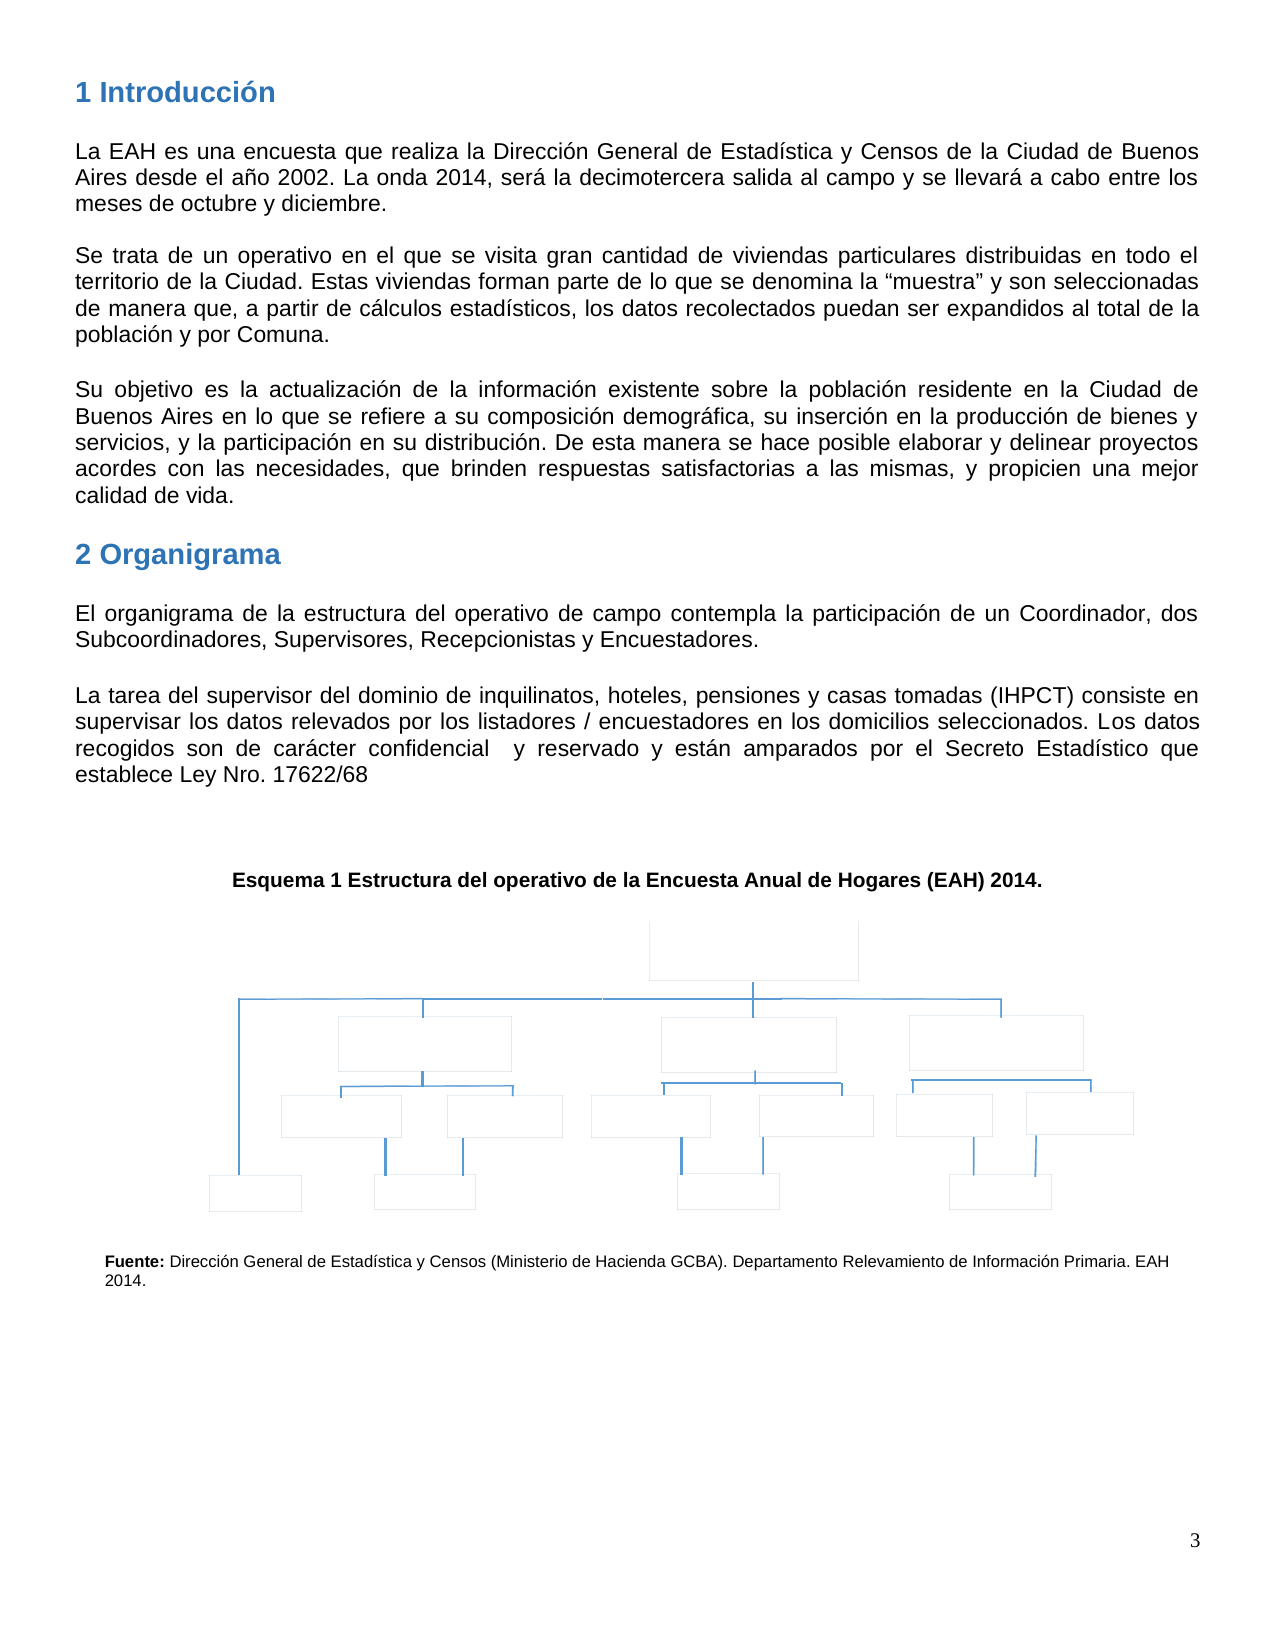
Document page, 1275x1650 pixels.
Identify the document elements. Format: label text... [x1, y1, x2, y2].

text La tarea del supervisor del dominio de inquilinatos, hoteles, pensiones y casas tomadas (IHPCT) consiste en supervisar los datos relevados por los listadores / encuestadores en los domicilios seleccionados. Los datos recogidos son de carácter confidencial y reservado y están amparados por el Secreto Estadístico que establece Ley Nro. 17622/68 [75, 682, 1200, 787]
subtitle 1 Introducción [75, 75, 1200, 108]
text Se trata de un operativo en el que se visita gran cantidad de viviendas particulares distribuidas en todo el territorio de la Ciudad. Estas viviendas forman parte de lo que se denomina la “muestra” y son seleccionadas de manera que, a partir de cálculos estadísticos, los datos recolectados puedan ser expandidos al total de la población y por Comuna. [75, 242, 1200, 347]
text La EAH es una encuesta que realiza la Dirección General de Estadística y Censos de la Ciudad de Buenos Aires desde el año 2002. La onda 2014, será la decimotercera salida al campo y se llevará a cabo entre los meses de octubre y diciembre. [75, 138, 1200, 217]
text El organigrama de la estructura del operativo de campo contempla la participación de un Coordinador, dos Subcoordinadores, Supervisores, Recepcionistas y Encuestadores. [75, 600, 1200, 653]
text Su objetivo es la actualización de la información existente sobre la población residente en la Ciudad de Buenos Aires en lo que se refiere a su composición demográfica, su inserción en la producción de bienes y servicios, y la participación en su distribución. De esta manera se hace posible elaborar y delinear proyectos acordes con las necesidades, que brinden respuestas satisfactorias a las mismas, y propicien una mejor calidad de vida. [75, 376, 1200, 508]
text Fuente: Dirección General de Estadística y Censos (Ministerio de Hacienda GCBA). Departamento Relevamiento de Información Primaria. EAH 2014. [104, 1251, 1200, 1290]
text Esquema 1 Estructura del operativo de la Encuesta Anual de Hogares (EAH) 2014. [75, 868, 1200, 892]
subtitle 2 Organigrama [75, 537, 1200, 571]
